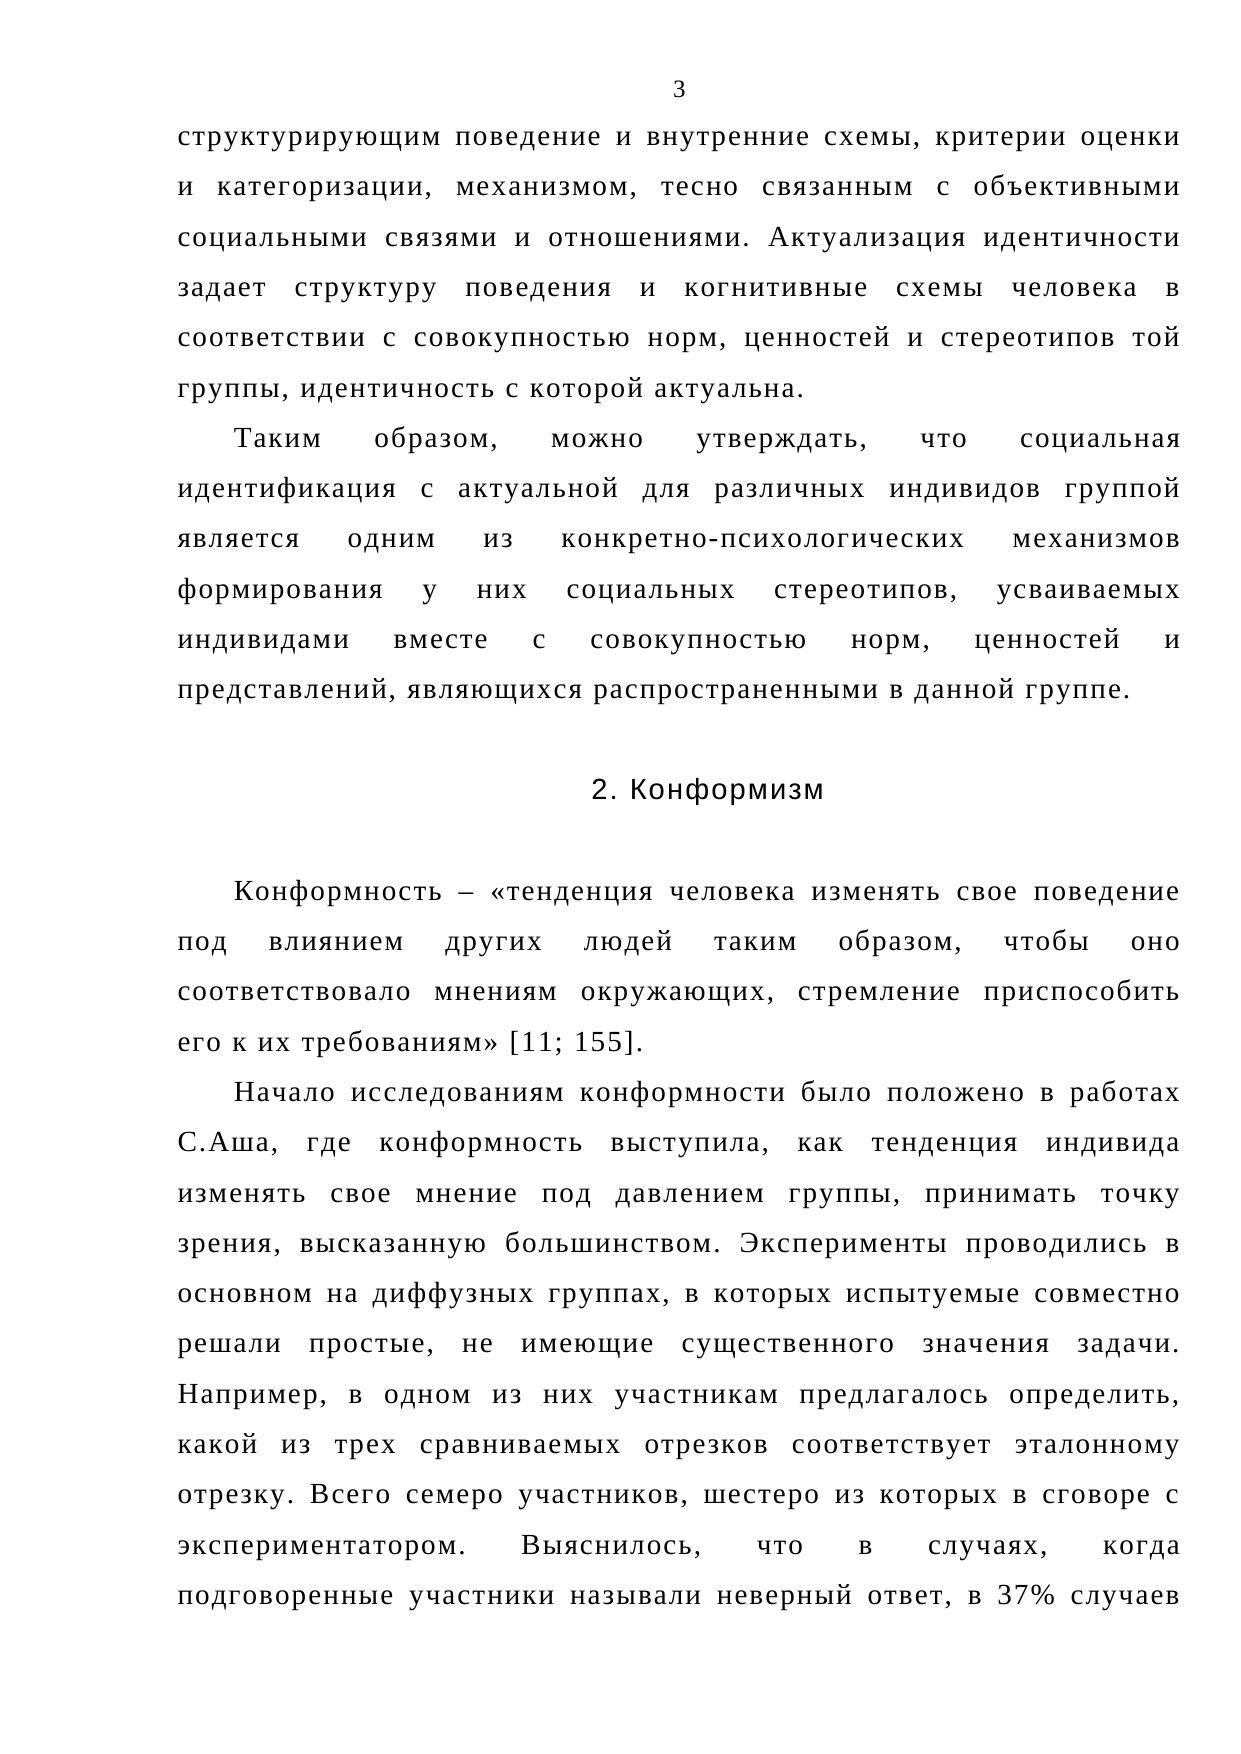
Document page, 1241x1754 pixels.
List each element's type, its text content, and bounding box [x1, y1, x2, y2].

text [177, 118, 1181, 403]
text Конформность – «тенденция человека изменять свое поведение под влиянием других людей таким образом, чтобы оно соответствовало мнениям окружающих, стремление приспособить его к их требованиям» [11; 155]. [177, 873, 1181, 1057]
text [177, 1074, 1181, 1611]
text Таким образом, можно утверждать, что социальная идентификация с актуальной для различных индивидов группой является одним из конкретно-психологических механизмов формирования у них социальных стереотипов, усваиваемых индивидами вместе с совокупностью норм, ценностей и представлений, являющихся распространенными в данной группе. [177, 420, 1181, 705]
text 2. Конформизм [177, 772, 1181, 806]
